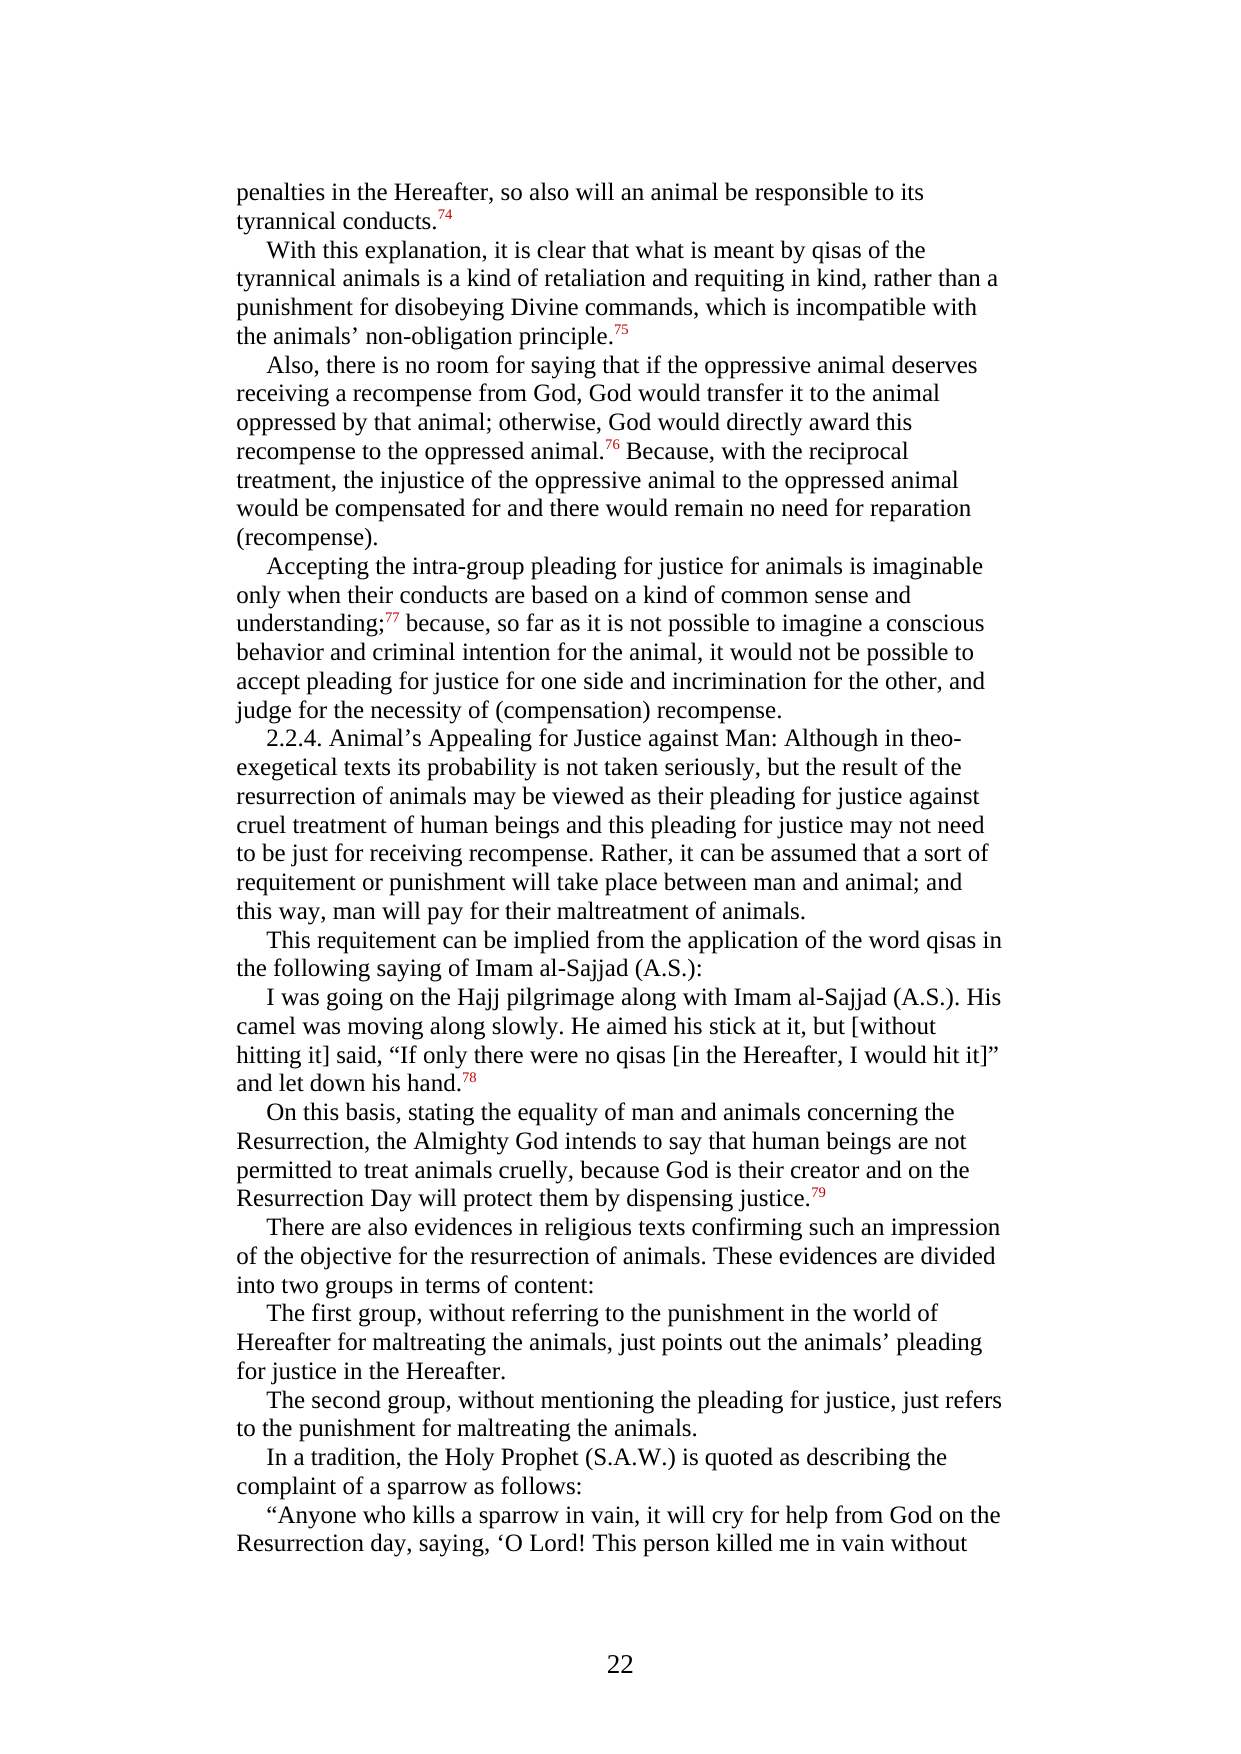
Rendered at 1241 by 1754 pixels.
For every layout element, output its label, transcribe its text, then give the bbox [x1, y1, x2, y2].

text 2.2.4. Animal’s Appealing for Justice against Man: Although in theo-exegetical texts its probability is not taken seriously, but the result of the resurrection of animals may be viewed as their pleading for justice against cruel treatment of human beings and this pleading for justice may not need to be just for receiving recompense. Rather, it can be assumed that a sort of requitement or punishment will take place between man and animal; and this way, man will pay for their maltreatment of animals. [236, 723, 1004, 925]
text I was going on the Hajj pilgrimage along with Imam al-Sajjad (A.S.). His camel was moving along slowly. He aimed his stick at it, but [without hitting it] said, “If only there were no qisas [in the Hereafter, I would hit it]” and let down his hand.78 [236, 982, 1004, 1097]
text Accepting the intra-group pleading for justice for animals is imaginable only when their conducts are based on a kind of common sense and understanding;77 because, so far as it is not possible to imagine a conscious behavior and criminal intention for the animal, it would not be possible to accept pleading for justice for one side and incrimination for the other, and judge for the necessity of (compensation) recompense. [236, 551, 1004, 723]
text This requitement can be implied from the application of the word qisas in the following saying of Imam al-Sajjad (A.S.): [236, 925, 1004, 982]
text With this explanation, it is clear that what is meant by qisas of the tyrannical animals is a kind of retaliation and requiting in kind, rather than a punishment for disobeying Divine commands, which is incompatible with the animals’ non-obligation principle.75 [236, 235, 1004, 350]
text The second group, without mentioning the pleading for justice, just refers to the punishment for maltreating the animals. [236, 1385, 1004, 1442]
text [236, 177, 1004, 235]
text Also, there is no room for saying that if the oppressive animal deserves receiving a recompense from God, God would transfer it to the animal oppressed by that animal; otherwise, God would directly award this recompense to the oppressed animal.76 Because, with the reciprocal treatment, the injustice of the oppressive animal to the oppressed animal would be compensated for and there would remain no need for reparation (recompense). [236, 350, 1004, 551]
text On this basis, stating the equality of man and animals concerning the Resurrection, the Almighty God intends to say that human beings are not permitted to treat animals cruelly, because God is their creator and on the Resurrection Day will protect them by dispensing justice.79 [236, 1097, 1004, 1212]
text There are also evidences in religious texts confirming such an impression of the objective for the resurrection of animals. These evidences are divided into two groups in terms of content: [236, 1212, 1004, 1298]
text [236, 1500, 1004, 1557]
text In a tradition, the Holy Prophet (S.A.W.) is quoted as describing the complaint of a sparrow as follows: [236, 1442, 1004, 1500]
text The first group, without referring to the punishment in the world of Hereafter for maltreating the animals, just points out the animals’ pleading for justice in the Hereafter. [236, 1298, 1004, 1385]
